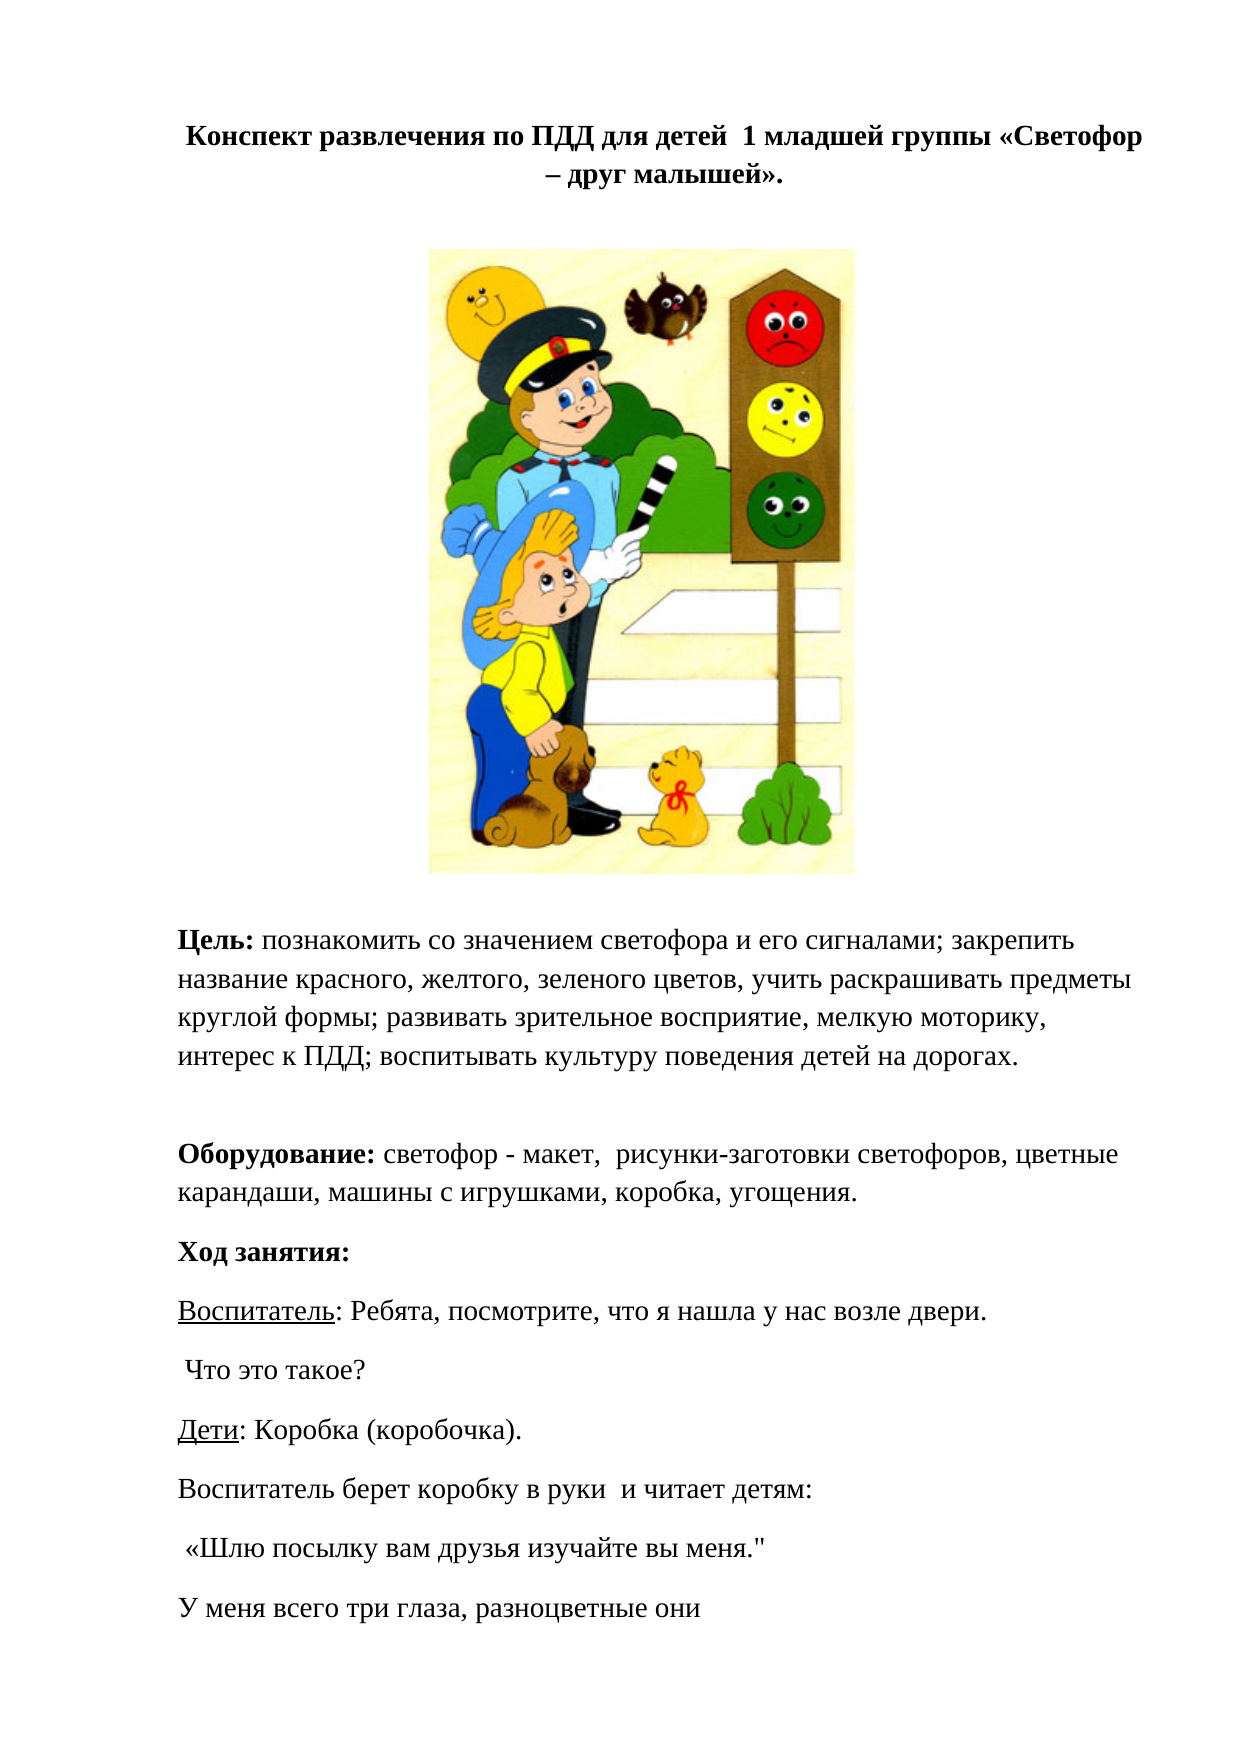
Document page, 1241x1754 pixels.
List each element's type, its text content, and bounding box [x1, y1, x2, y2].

text Ход занятия: [177, 1234, 1152, 1267]
text «Шлю посылку вам друзья изучайте вы меня." [177, 1531, 1152, 1564]
text Что это такое? [177, 1352, 1152, 1386]
text У меня всего три глаза, разноцветные они [177, 1590, 1152, 1623]
text Воспитатель берет коробку в руки и читает детям: [177, 1471, 1152, 1505]
text Воспитатель: Ребята, посмотрите, что я нашла у нас возле двери. [177, 1293, 1152, 1327]
text Оборудование: светофор - макет, рисунки-заготовки светофоров, цветные карандаши, машины с игрушками, коробка, угощения. [177, 1097, 1152, 1208]
text Дети: Коробка (коробочка). [177, 1412, 1152, 1445]
text Цель: познакомить со значением светофора и его сигналами; закрепить название красного, желтого, зеленого цветов, учить раскрашивать предметы круглой формы; развивать зрительное восприятие, мелкую моторику, интерес к ПДД; воспитывать культуру поведения детей на дорогах. [177, 922, 1152, 1071]
picture [428, 249, 855, 874]
text Конспект развлечения по ПДД для детей 1 младшей группы «Светофор – друг малышей». [177, 118, 1152, 190]
